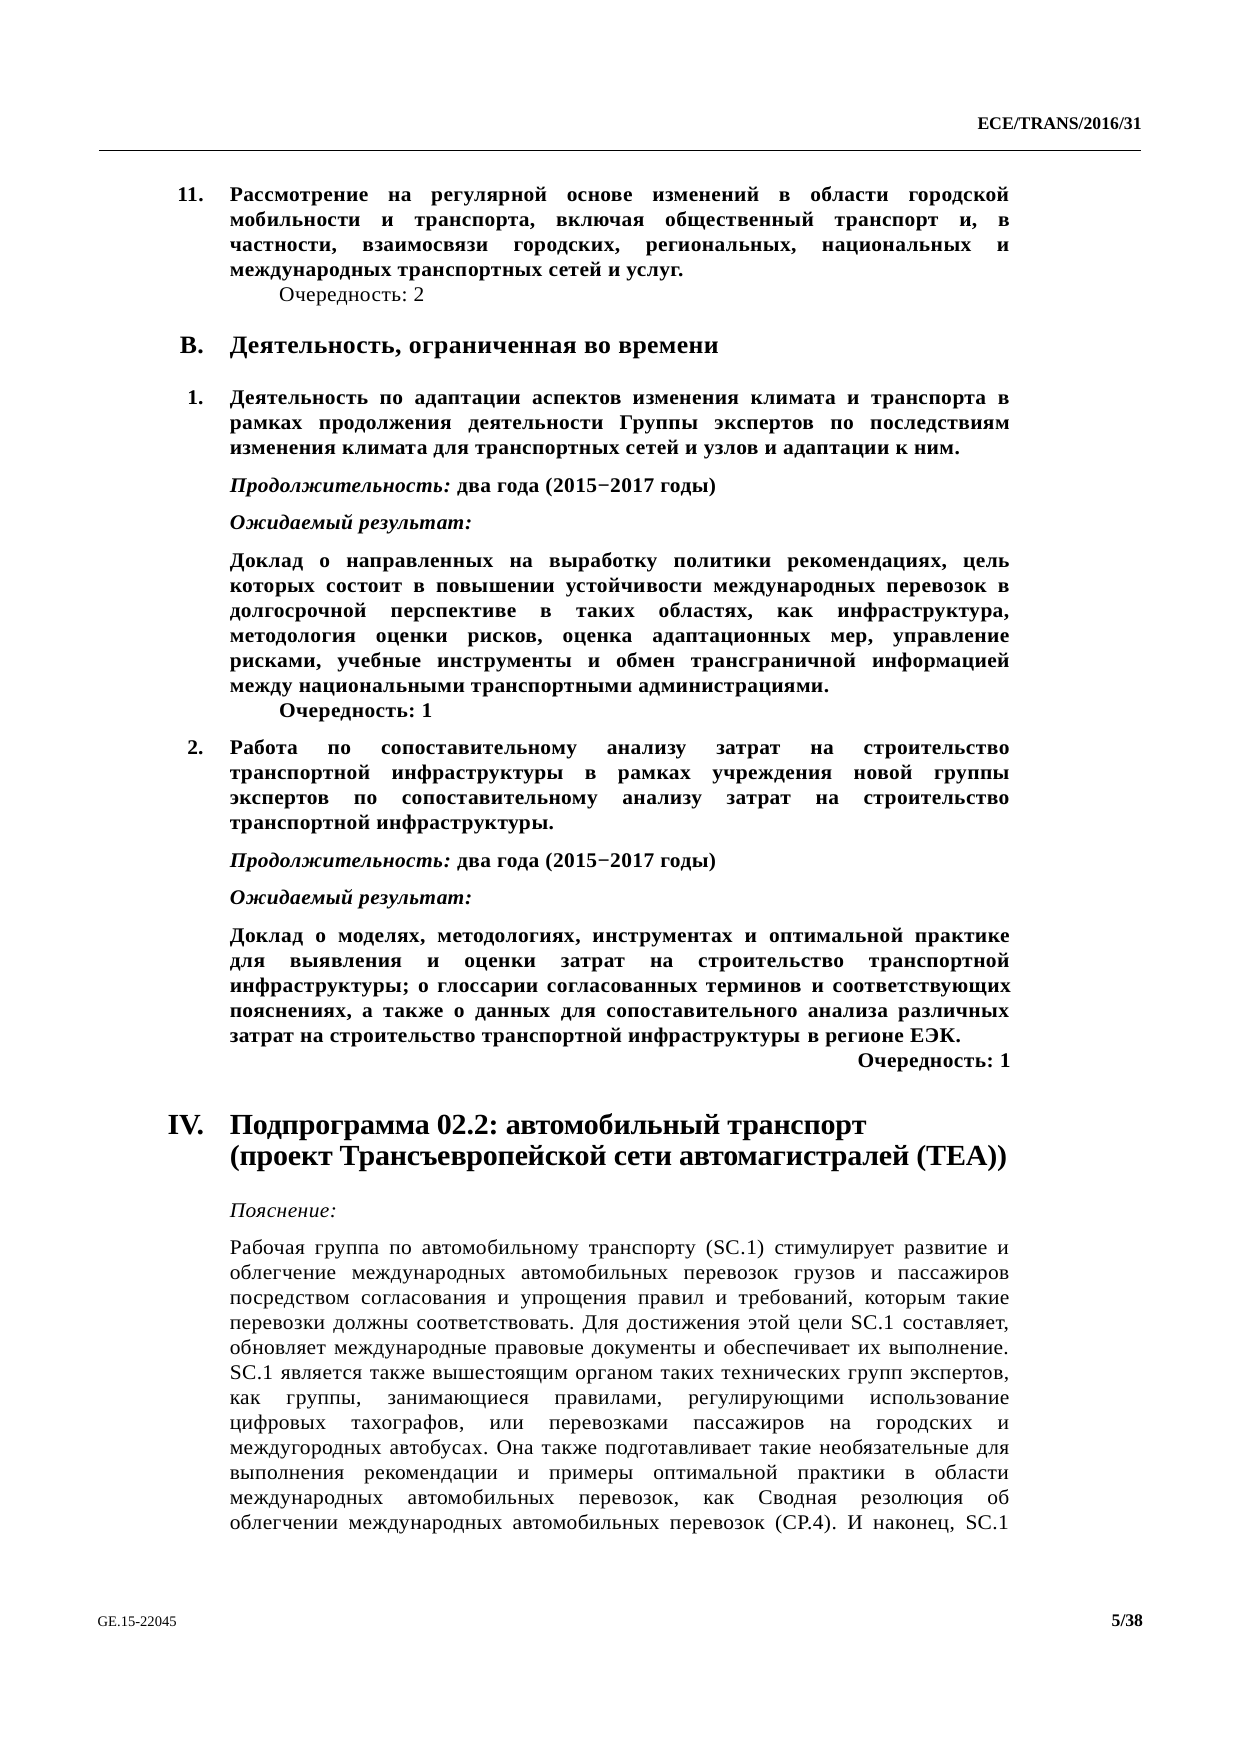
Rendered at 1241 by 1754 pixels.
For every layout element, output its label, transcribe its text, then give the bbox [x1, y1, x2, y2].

text Ожидаемый результат: [229, 884, 1011, 909]
text 11. Рассмотрение на регулярной основе изменений в области городской мобильности и транспорта, включая общественный транспорт и, в частности, взаимосвязи городских, региональных, национальных и международных транспортных сетей и услуг. Очередность: 2 [97, 181, 1011, 306]
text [229, 1234, 1011, 1534]
text 1. Деятельность по адаптации аспектов изменения климата и транспорта в рамках продолжения деятельности Группы экспертов по последствиям изменения климата для транспортных сетей и узлов и адаптации к ним. [97, 384, 1011, 459]
text Доклад о направленных на выработку политики рекомендациях, цель которых состоит в повышении устойчивости международных перевозок в долгосрочной перспективе в таких областях, как инфраструктура, методология оценки рисков, оценка адаптационных мер, управление рисками, учебные инструменты и обмен трансграничной информацией между национальными транспортными администрациями. Очередность: 1 [229, 547, 1011, 722]
text Доклад о моделях, методологиях, инструментах и оптимальной практике для выявления и оценки затрат на строительство транспортной инфраструктуры; о глоссарии согласованных терминов и соответствующих пояснениях, а также о данных для сопоставительного анализа различных затрат на строительство транспортной инфраструктуры в регионе ЕЭК. [229, 922, 1011, 1047]
text В. Деятельность, ограниченная во времени [97, 331, 1011, 359]
text Продолжительность: два года (2015−2017 годы) [229, 472, 1011, 497]
text Продолжительность: два года (2015−2017 годы) [229, 847, 1011, 872]
text Пояснение: [229, 1197, 1011, 1222]
text IV. Подпрограмма 02.2: автомобильный транспорт (проект Трансъевропейской сети автомагистралей (ТЕА)) [97, 1109, 1011, 1172]
text Ожидаемый результат: [229, 509, 1011, 534]
text Очередность: 1 [229, 1047, 1011, 1072]
text 2. Работа по сопоставительному анализу затрат на строительство транспортной инфраструктуры в рамках учреждения новой группы экспертов по сопоставительному анализу затрат на строительство транспортной инфраструктуры. [97, 734, 1011, 834]
